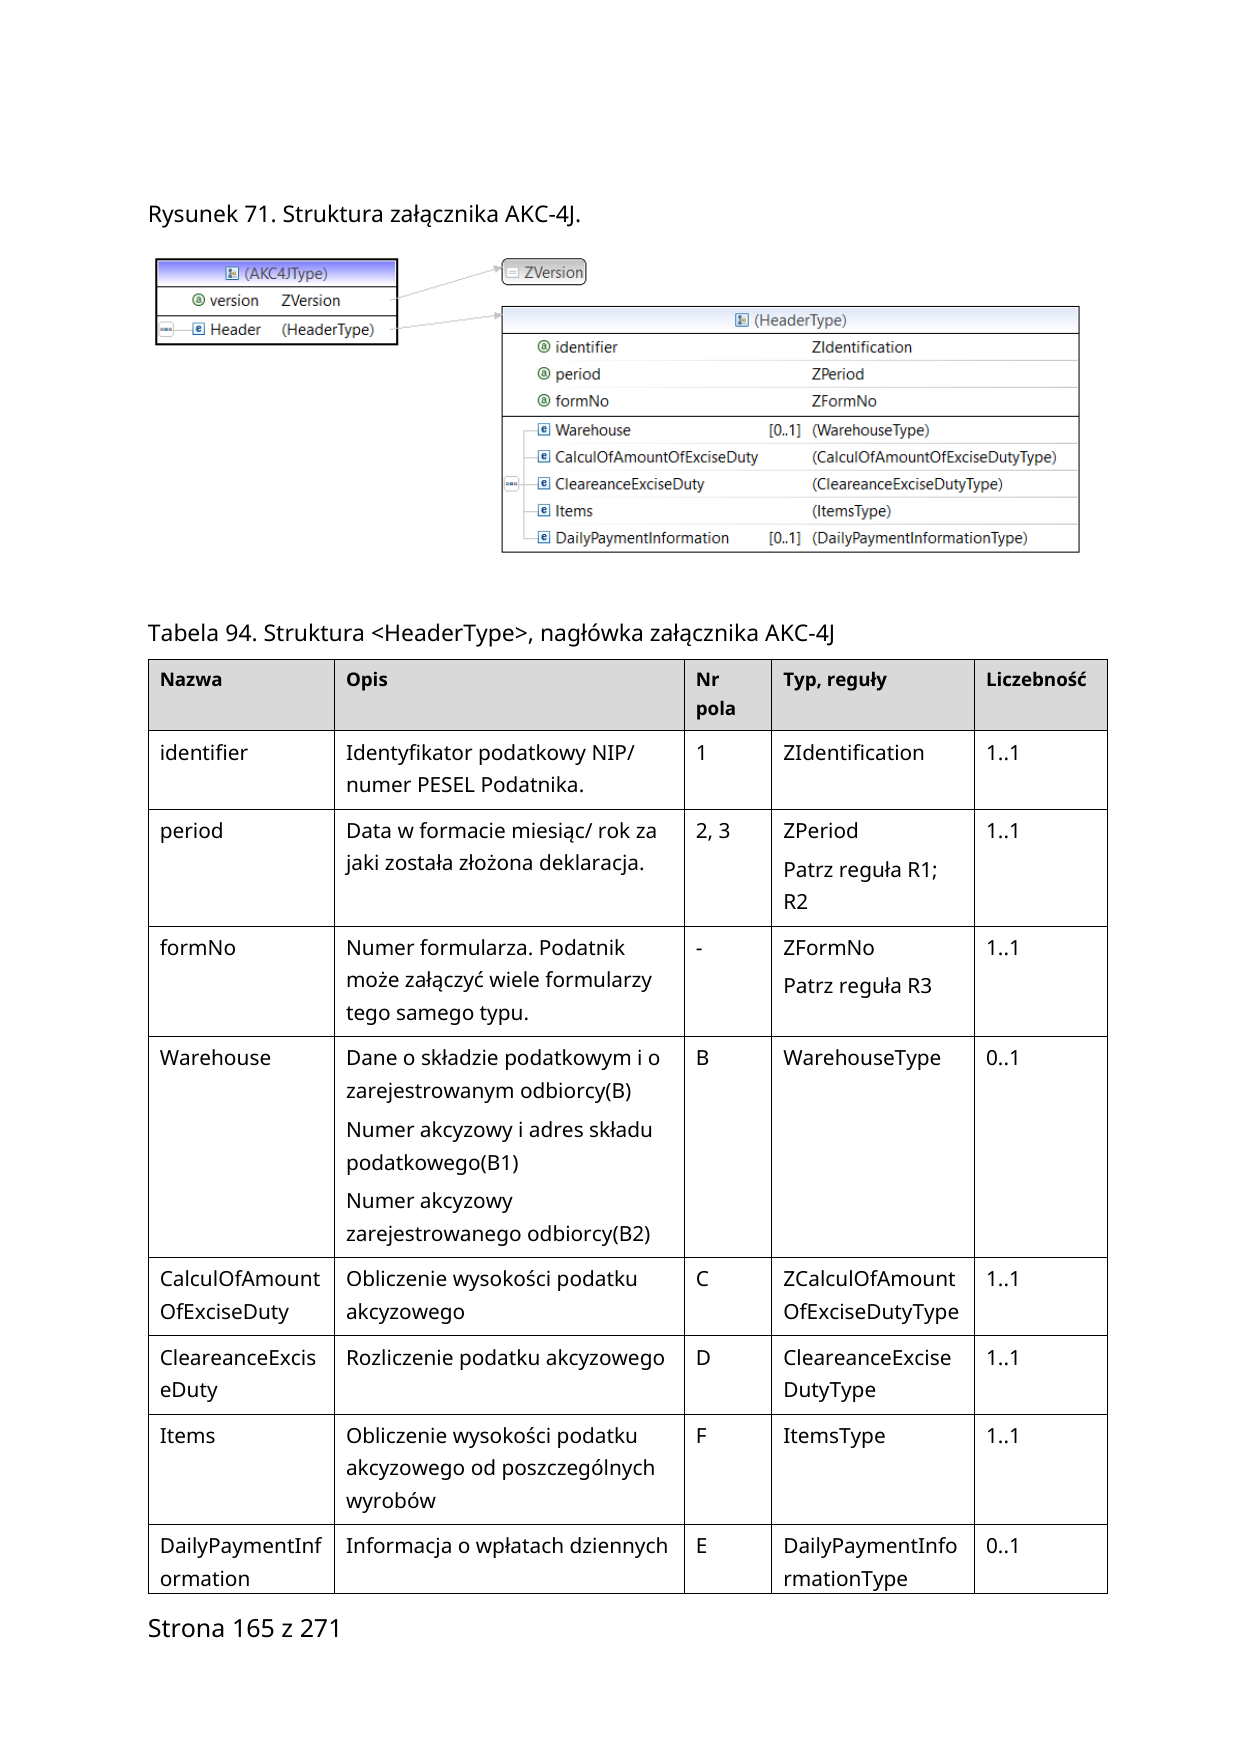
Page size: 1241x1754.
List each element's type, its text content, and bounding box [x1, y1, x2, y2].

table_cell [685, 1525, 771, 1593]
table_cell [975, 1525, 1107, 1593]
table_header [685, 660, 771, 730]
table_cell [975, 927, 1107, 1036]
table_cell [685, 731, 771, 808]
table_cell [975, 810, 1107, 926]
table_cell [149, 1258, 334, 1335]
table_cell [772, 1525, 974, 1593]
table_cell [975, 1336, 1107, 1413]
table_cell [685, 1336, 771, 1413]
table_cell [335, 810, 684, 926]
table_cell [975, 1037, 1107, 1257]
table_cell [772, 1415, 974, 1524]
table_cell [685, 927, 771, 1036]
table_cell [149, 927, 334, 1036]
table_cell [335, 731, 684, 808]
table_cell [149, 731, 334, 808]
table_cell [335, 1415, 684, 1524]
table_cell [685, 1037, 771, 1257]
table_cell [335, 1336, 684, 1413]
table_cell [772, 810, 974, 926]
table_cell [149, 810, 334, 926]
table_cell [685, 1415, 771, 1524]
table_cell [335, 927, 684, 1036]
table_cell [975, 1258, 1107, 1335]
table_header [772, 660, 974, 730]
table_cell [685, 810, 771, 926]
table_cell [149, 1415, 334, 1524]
picture [147, 250, 1092, 562]
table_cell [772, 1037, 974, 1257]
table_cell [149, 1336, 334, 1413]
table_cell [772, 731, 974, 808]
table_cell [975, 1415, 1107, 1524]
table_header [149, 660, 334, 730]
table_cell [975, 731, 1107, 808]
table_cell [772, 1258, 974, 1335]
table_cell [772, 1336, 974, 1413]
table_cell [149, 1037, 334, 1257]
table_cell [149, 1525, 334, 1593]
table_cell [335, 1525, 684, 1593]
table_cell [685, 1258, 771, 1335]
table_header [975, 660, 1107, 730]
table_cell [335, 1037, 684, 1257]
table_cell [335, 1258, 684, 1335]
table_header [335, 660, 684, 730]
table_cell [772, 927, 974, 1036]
